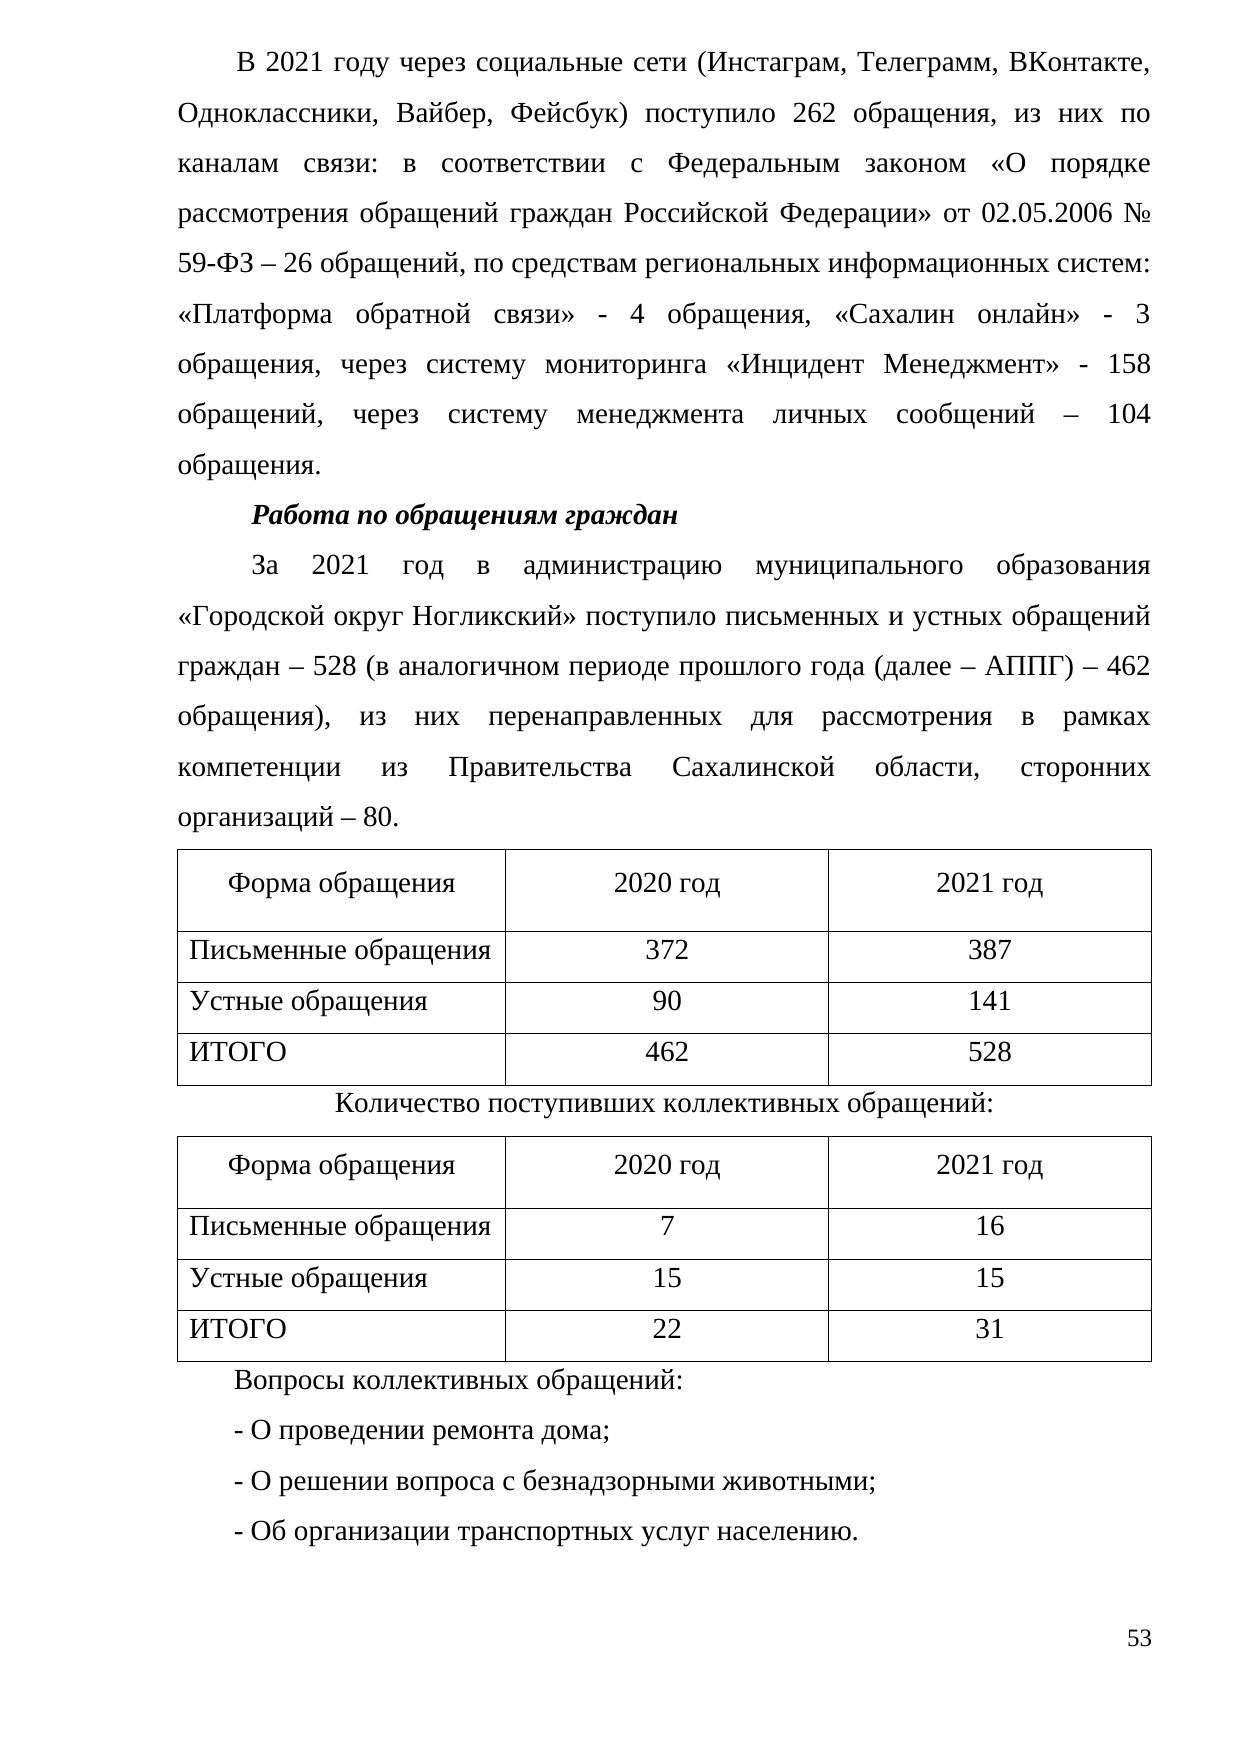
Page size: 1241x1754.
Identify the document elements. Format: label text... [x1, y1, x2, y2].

table_cell 90 [506, 983, 828, 1033]
table_header 2020 год [506, 850, 828, 931]
table_cell 372 [506, 932, 828, 982]
text Работа по обращениям граждан [177, 497, 1152, 531]
table_cell 22 [506, 1311, 828, 1361]
table_cell 141 [829, 983, 1151, 1033]
table_cell ИТОГО [178, 1311, 505, 1361]
table_cell 15 [506, 1260, 828, 1310]
table_header 2021 год [829, 850, 1151, 931]
table_cell Устные обращения [178, 1260, 505, 1310]
table_header 2020 год [506, 1137, 828, 1207]
table_cell Письменные обращения [178, 932, 505, 982]
table_cell 15 [829, 1260, 1151, 1310]
text Вопросы коллективных обращений: [177, 1362, 1152, 1396]
table_cell Письменные обращения [178, 1209, 505, 1259]
text В 2021 году через социальные сети (Инстаграм, Телеграмм, ВКонтакте, Одноклассники, Вайбер, Фейсбук) поступило 262 обращения, из них по каналам связи: в соответствии с Федеральным законом «О порядке рассмотрения обращений граждан Российской Федерации» от 02.05.2006 № 59-ФЗ – 26 обращений, по средствам региональных информационных систем: «Платформа обратной связи» - 4 обращения, «Сахалин онлайн» - 3 обращения, через систему мониторинга «Инцидент Менеджмент» - 158 обращений, через систему менеджмента личных сообщений – 104 обращения. [177, 44, 1152, 480]
text Количество поступивших коллективных обращений: [177, 1086, 1152, 1119]
table_cell Устные обращения [178, 983, 505, 1033]
table_cell 528 [829, 1034, 1151, 1084]
table_header Форма обращения [178, 850, 505, 931]
text За 2021 год в администрацию муниципального образования «Городской округ Ногликский» поступило письменных и устных обращений граждан – 528 (в аналогичном периоде прошлого года (далее – АППГ) – 462 обращения), из них перенаправленных для рассмотрения в рамках компетенции из Правительства Сахалинской области, сторонних организаций – 80. [177, 547, 1152, 833]
table_cell 31 [829, 1311, 1151, 1361]
text - О проведении ремонта дома; [177, 1412, 1152, 1446]
table_header 2021 год [829, 1137, 1151, 1207]
table_cell 7 [506, 1209, 828, 1259]
table_header Форма обращения [178, 1137, 505, 1207]
text - Об организации транспортных услуг населению. [177, 1513, 1152, 1547]
table_cell 462 [506, 1034, 828, 1084]
table_cell ИТОГО [178, 1034, 505, 1084]
text - О решении вопроса с безнадзорными животными; [177, 1463, 1152, 1496]
table_cell 16 [829, 1209, 1151, 1259]
table_cell 387 [829, 932, 1151, 982]
